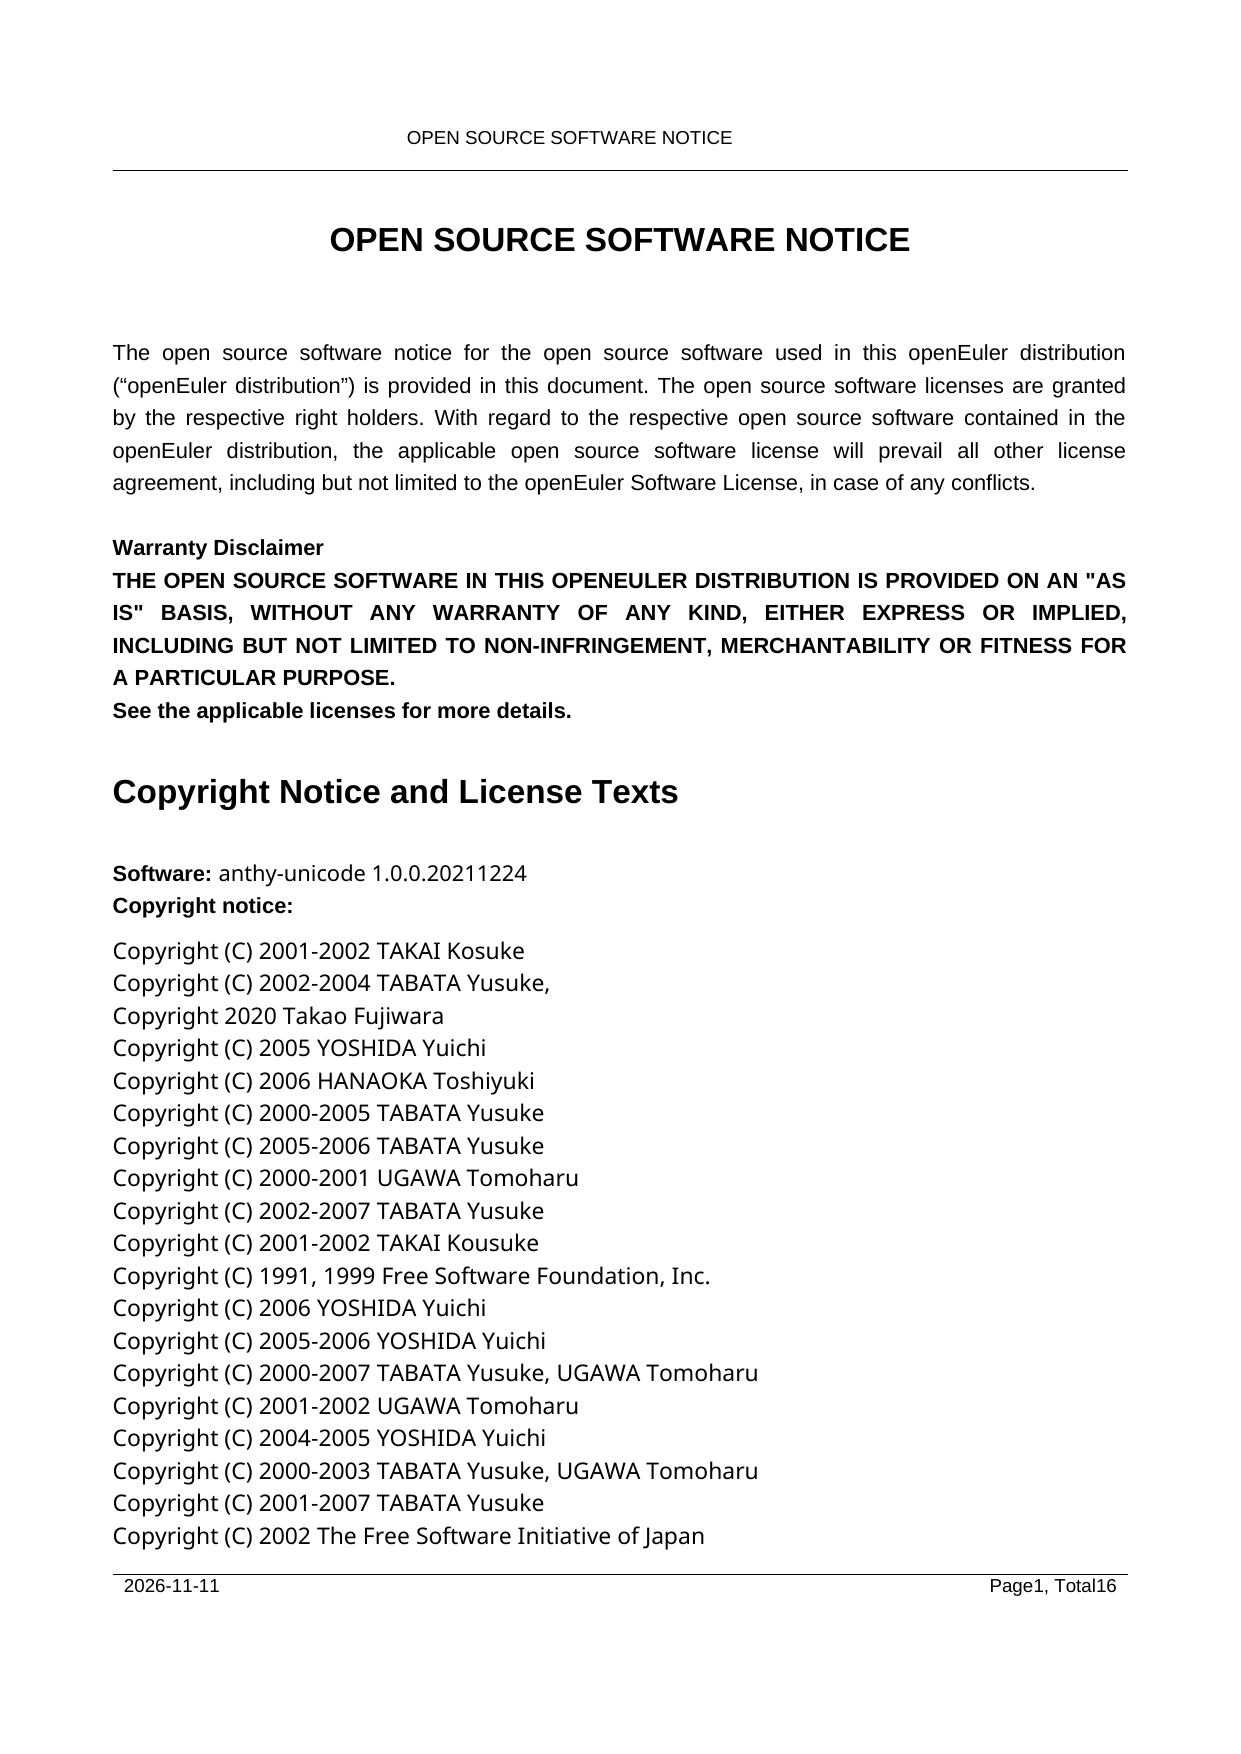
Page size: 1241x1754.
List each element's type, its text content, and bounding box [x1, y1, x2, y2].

text OPEN SOURCE SOFTWARE NOTICE [112, 206, 1128, 271]
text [112, 934, 1128, 1551]
text Copyright notice: [112, 889, 1128, 921]
title Software: anthy-unicode 1.0.0.20211224 [112, 856, 1128, 889]
text THE OPEN SOURCE SOFTWARE IN THIS OPENEULER DISTRIBUTION IS PROVIDED ON AN "AS IS" BASIS, WITHOUT ANY WARRANTY OF ANY KIND, EITHER EXPRESS OR IMPLIED, INCLUDING BUT NOT LIMITED TO NON-INFRINGEMENT, MERCHANTABILITY OR FITNESS FOR A PARTICULAR PURPOSE. See the applicable licenses for more details. [112, 564, 1128, 726]
text Warranty Disclaimer [112, 531, 1128, 564]
text The open source software notice for the open source software used in this openEuler distribution (“openEuler distribution”) is provided in this document. The open source software licenses are granted by the respective right holders. With regard to the respective open source software contained in the openEuler distribution, the applicable open source software license will prevail all other license agreement, including but not limited to the openEuler Software License, in case of any conflicts. [112, 336, 1128, 499]
text Copyright Notice and License Texts [112, 759, 1128, 824]
